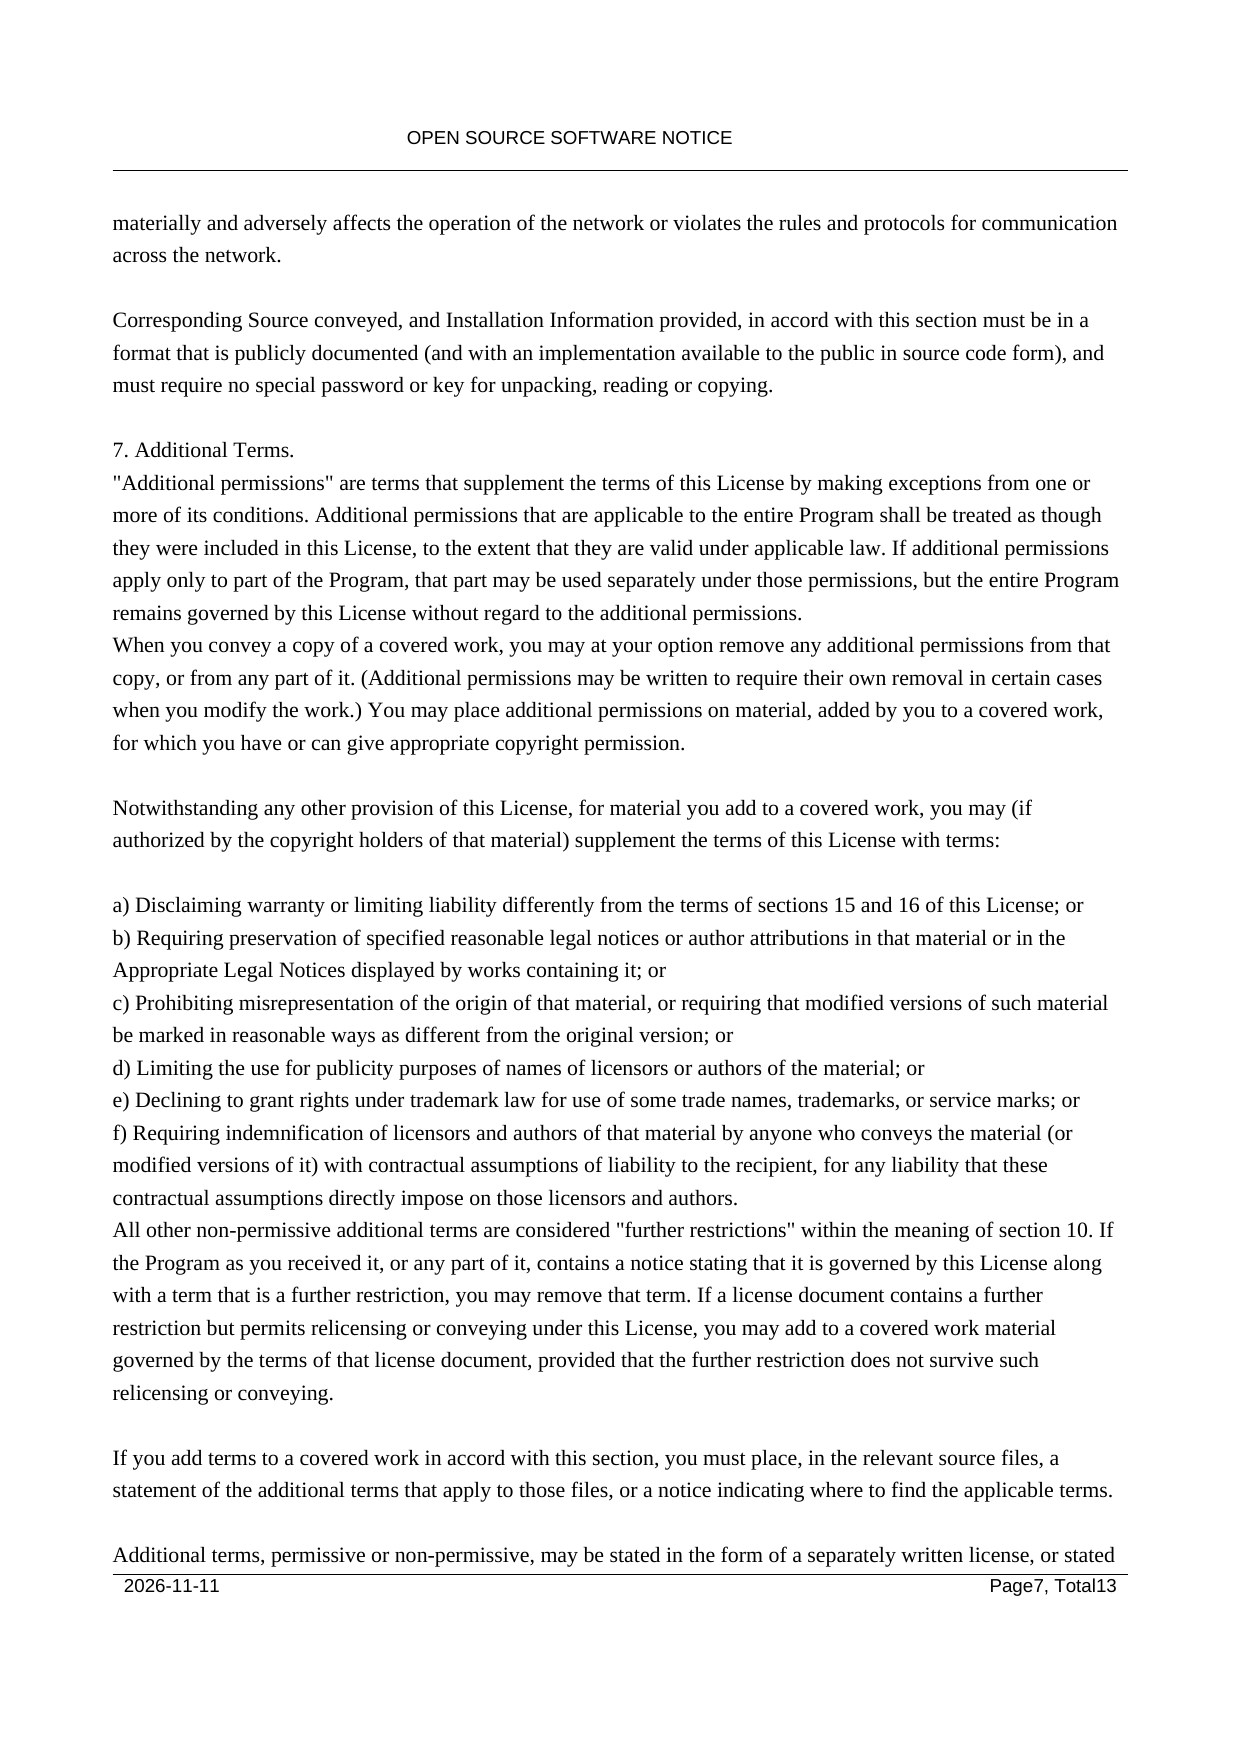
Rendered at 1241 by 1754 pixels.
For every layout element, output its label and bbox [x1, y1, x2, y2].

text [112, 206, 1128, 1571]
